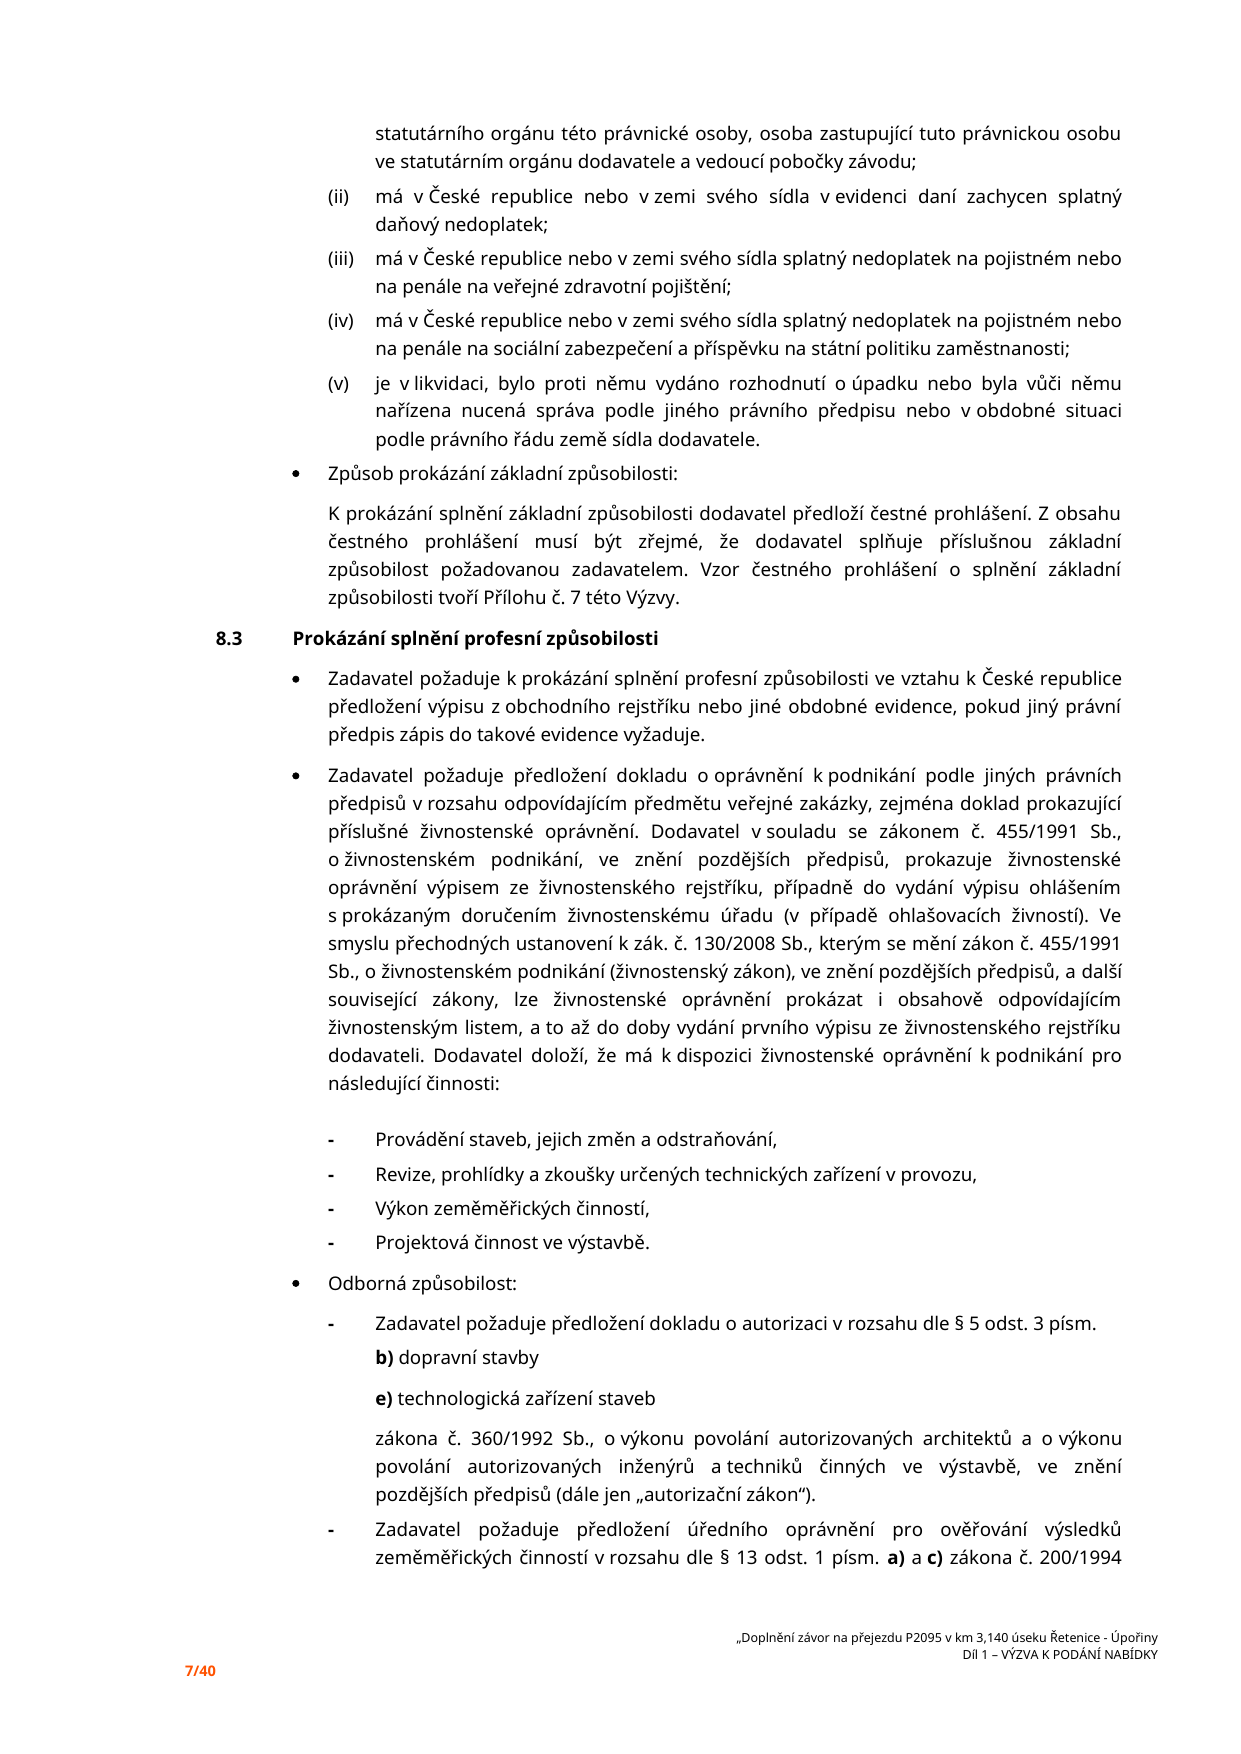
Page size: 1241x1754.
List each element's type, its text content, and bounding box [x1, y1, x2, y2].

text Zadavatel požaduje předložení dokladu o oprávnění k podnikání podle jiných právních předpisů v rozsahu odpovídajícím předmětu veřejné zakázky, zejména doklad prokazující příslušné živnostenské oprávnění. Dodavatel v souladu se zákonem č. 455/1991 Sb., o živnostenském podnikání, ve znění pozdějších předpisů, prokazuje živnostenské oprávnění výpisem ze živnostenského rejstříku, případně do vydání výpisu ohlášením s prokázaným doručením živnostenskému úřadu (v případě ohlašovacích živností). Ve smyslu přechodných ustanovení k zák. č. 130/2008 Sb., kterým se mění zákon č. 455/1991 Sb., o živnostenském podnikání (živnostenský zákon), ve znění pozdějších předpisů, a další související zákony, lze živnostenské oprávnění prokázat i obsahově odpovídajícím živnostenským listem, a to až do doby vydání prvního výpisu ze živnostenského rejstříku dodavateli. Dodavatel doloží, že má k dispozici živnostenské oprávnění k podnikání pro následující činnosti: [292, 762, 1122, 1096]
text K prokázání splnění základní způsobilosti dodavatel předloží čestné prohlášení. Z obsahu čestného prohlášení musí být zřejmé, že dodavatel splňuje příslušnou základní způsobilost požadovanou zadavatelem. Vzor čestného prohlášení o splnění základní způsobilosti tvoří Přílohu č. 7 této Výzvy. [328, 501, 1122, 610]
text Zadavatel požaduje k prokázání splnění profesní způsobilosti ve vztahu k České republice předložení výpisu z obchodního rejstříku nebo jiné obdobné evidence, pokud jiný právní předpis zápis do takové evidence vyžaduje. [292, 666, 1122, 747]
list e) technologická zařízení staveb [339, 1385, 1122, 1411]
text Prokázání splnění profesní způsobilosti [216, 625, 1122, 651]
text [328, 1516, 1122, 1569]
text má v České republice nebo v zemi svého sídla v evidenci daní zachycen splatný daňový nedoplatek; [328, 183, 1122, 236]
text Revize, prohlídky a zkoušky určených technických zařízení v provozu, [328, 1161, 1122, 1186]
text Zadavatel požaduje předložení dokladu o autorizaci v rozsahu dle § 5 odst. 3 písm. [328, 1310, 1122, 1336]
text Výkon zeměměřických činností, [328, 1195, 1122, 1221]
list b) dopravní stavby [339, 1345, 1122, 1370]
text Provádění staveb, jejich změn a odstraňování, [328, 1127, 1122, 1152]
text Projektová činnost ve výstavbě. [328, 1229, 1122, 1255]
text Způsob prokázání základní způsobilosti: [292, 460, 1122, 486]
list zákona č. 360/1992 Sb., o výkonu povolání autorizovaných architektů a o výkonu povolání autorizovaných inženýrů a techniků činných ve výstavbě, ve znění pozdějších předpisů (dále jen „autorizační zákon“). [375, 1426, 1122, 1507]
text má v České republice nebo v zemi svého sídla splatný nedoplatek na pojistném nebo na penále na veřejné zdravotní pojištění; [328, 245, 1122, 299]
text Odborná způsobilost: [292, 1270, 1122, 1295]
text má v České republice nebo v zemi svého sídla splatný nedoplatek na pojistném nebo na penále na sociální zabezpečení a příspěvku na státní politiku zaměstnanosti; [328, 307, 1122, 361]
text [328, 121, 1122, 174]
text je v likvidaci, bylo proti němu vydáno rozhodnutí o úpadku nebo byla vůči němu nařízena nucená správa podle jiného právního předpisu nebo v obdobné situaci podle právního řádu země sídla dodavatele. [328, 370, 1122, 451]
